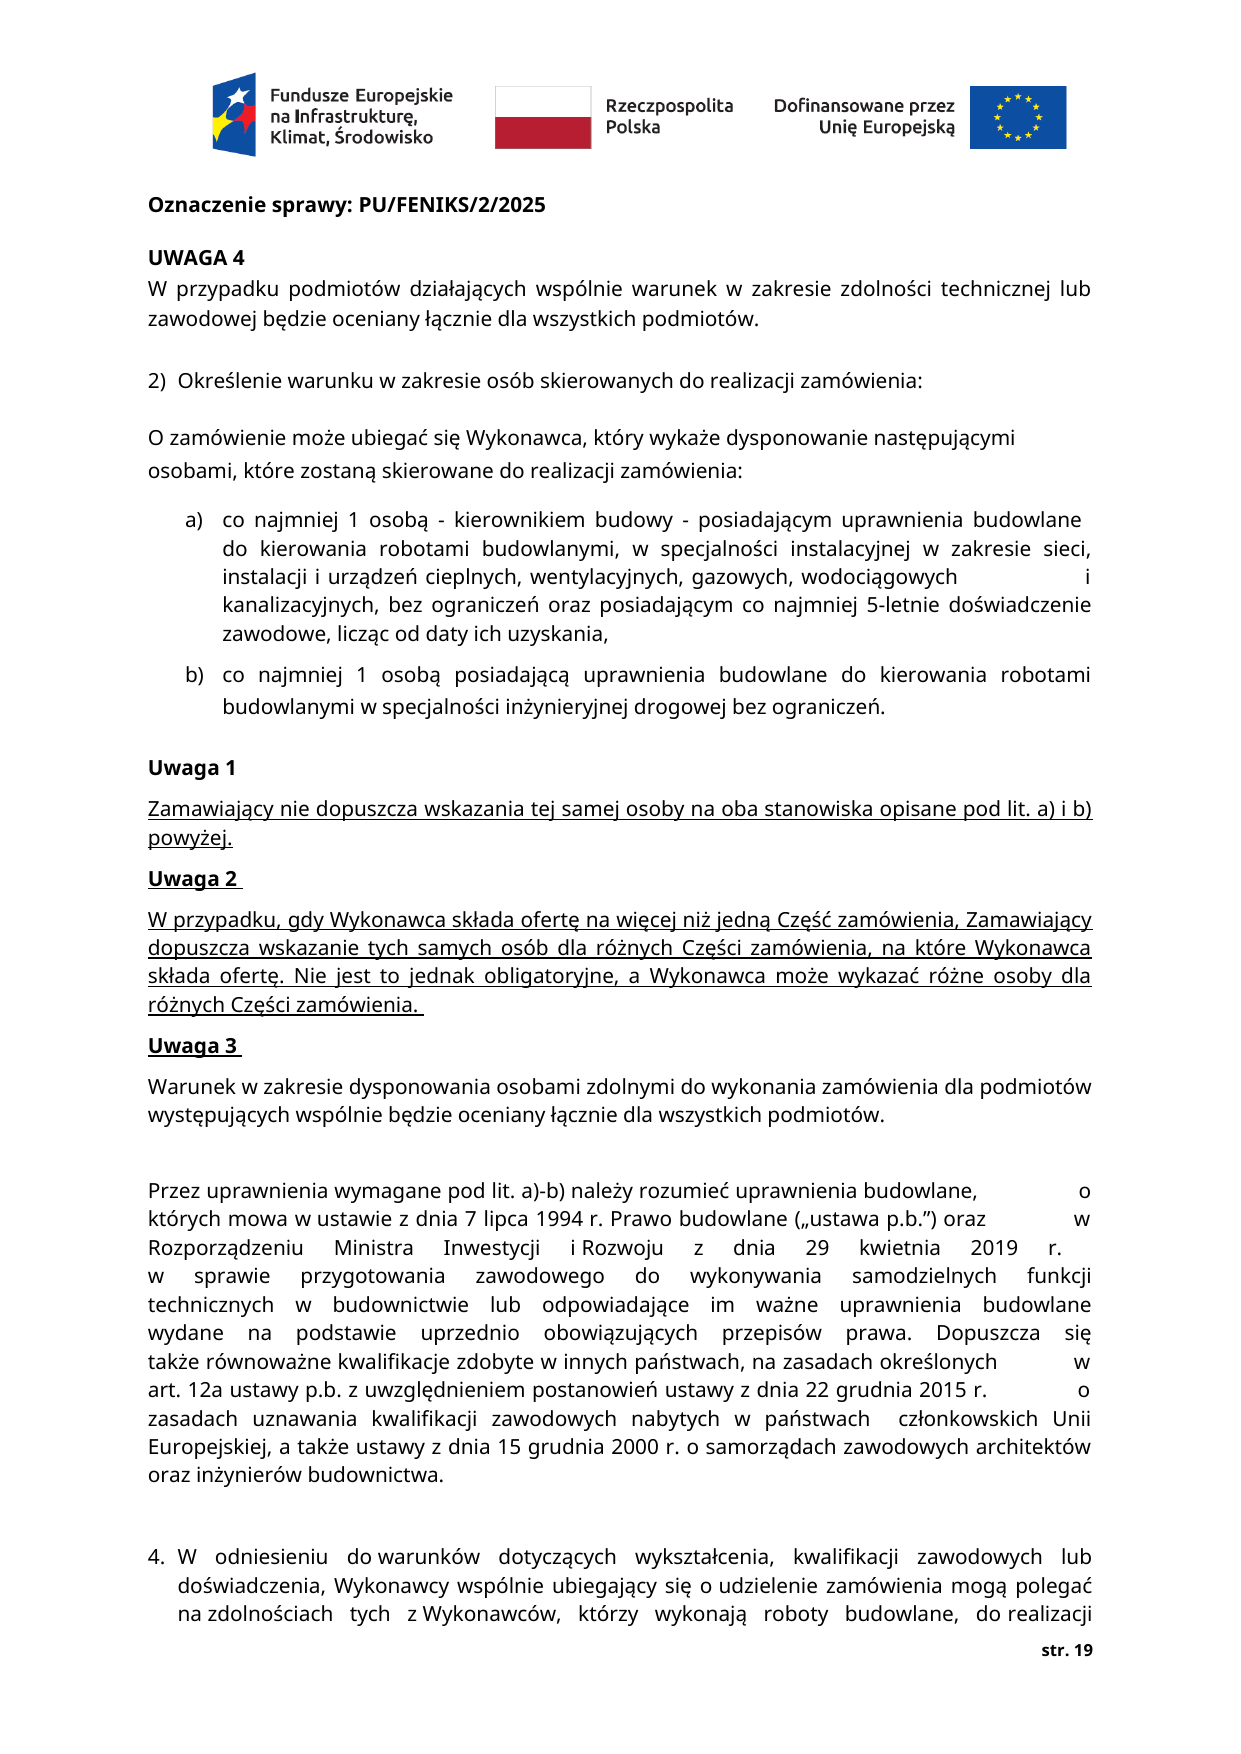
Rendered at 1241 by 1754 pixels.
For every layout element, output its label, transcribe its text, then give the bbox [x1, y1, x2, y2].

text Zamawiający nie dopuszcza wskazania tej samej osoby na oba stanowiska opisane pod lit. a) i b) powyżej. [148, 820, 1093, 851]
text W przypadku, gdy Wykonawca składa ofertę na więcej niż jedną Część zamówienia, Zamawiający dopuszcza wskazanie tych samych osób dla różnych Części zamówienia, na które Wykonawca składa ofertę. Nie jest to jednak obligatoryjne, a Wykonawca może wykazać różne osoby dla różnych Części zamówienia. [148, 930, 1093, 1018]
text Uwaga 2 [148, 864, 1093, 892]
text Warunek w zakresie dysponowania osobami zdolnymi do wykonania zamówienia dla podmiotów występujących wspólnie będzie oceniany łącznie dla wszystkich podmiotów. [148, 1072, 1093, 1129]
list Uwaga 1 [148, 753, 1093, 782]
list co najmniej 1 osobą posiadającą uprawnienia budowlane do kierowania robotami budowlanymi w specjalności inżynieryjnej drogowej bez ograniczeń. [185, 660, 1093, 721]
text Uwaga 3 [148, 1031, 1093, 1059]
list Określenie warunku w zakresie osób skierowanych do realizacji zamówienia: [148, 366, 1093, 394]
text Przez uprawnienia wymagane pod lit. a)-b) należy rozumieć uprawnienia budowlane, o których mowa w ustawie z dnia 7 lipca 1994 r. Prawo budowlane („ustawa p.b.”) oraz w Rozporządzeniu Ministra Inwestycji i Rozwoju z dnia 29 kwietnia 2019 r. w sprawie przygotowania zawodowego do wykonywania samodzielnych funkcji technicznych w budownictwie lub odpowiadające im ważne uprawnienia budowlane wydane na podstawie uprzednio obowiązujących przepisów prawa. Dopuszcza się także równoważne kwalifikacje zdobyte w innych państwach, na zasadach określonych w art. 12a ustawy p.b. z uwzględnieniem postanowień ustawy z dnia 22 grudnia 2015 r. o zasadach uznawania kwalifikacji zawodowych nabytych w państwach członkowskich Unii Europejskiej, a także ustawy z dnia 15 grudnia 2000 r. o samorządach zawodowych architektów oraz inżynierów budownictwa. [148, 1176, 1093, 1489]
list W przypadku podmiotów działających wspólnie warunek w zakresie zdolności technicznej lub zawodowej będzie oceniany łącznie dla wszystkich podmiotów. [148, 274, 1093, 333]
text O zamówienie może ubiegać się Wykonawca, który wykaże dysponowanie następującymi osobami, które zostaną skierowane do realizacji zamówienia: [148, 423, 1093, 484]
text W przypadku, gdy Wykonawca składa ofertę na więcej niż jedną Część zamówienia, Zamawiający dopuszcza wskazanie tych samych osób dla różnych Części zamówienia, na które Wykonawca składa ofertę. Nie jest to jednak obligatoryjne, a Wykonawca może wykazać różne osoby dla różnych Części zamówienia. [148, 905, 1093, 929]
text Zamawiający nie dopuszcza wskazania tej samej osoby na oba stanowiska opisane pod lit. a) i b) powyżej. [148, 794, 1093, 819]
list co najmniej 1 osobą - kierownikiem budowy - posiadającym uprawnienia budowlane do kierowania robotami budowlanymi, w specjalności instalacyjnej w zakresie sieci, instalacji i urządzeń cieplnych, wentylacyjnych, gazowych, wodociągowych i kanalizacyjnych, bez ograniczeń oraz posiadającym co najmniej 5-letnie doświadczenie zawodowe, licząc od daty ich uzyskania, [185, 505, 1093, 647]
picture [147, 55, 1093, 178]
list UWAGA 4 [148, 243, 1093, 272]
